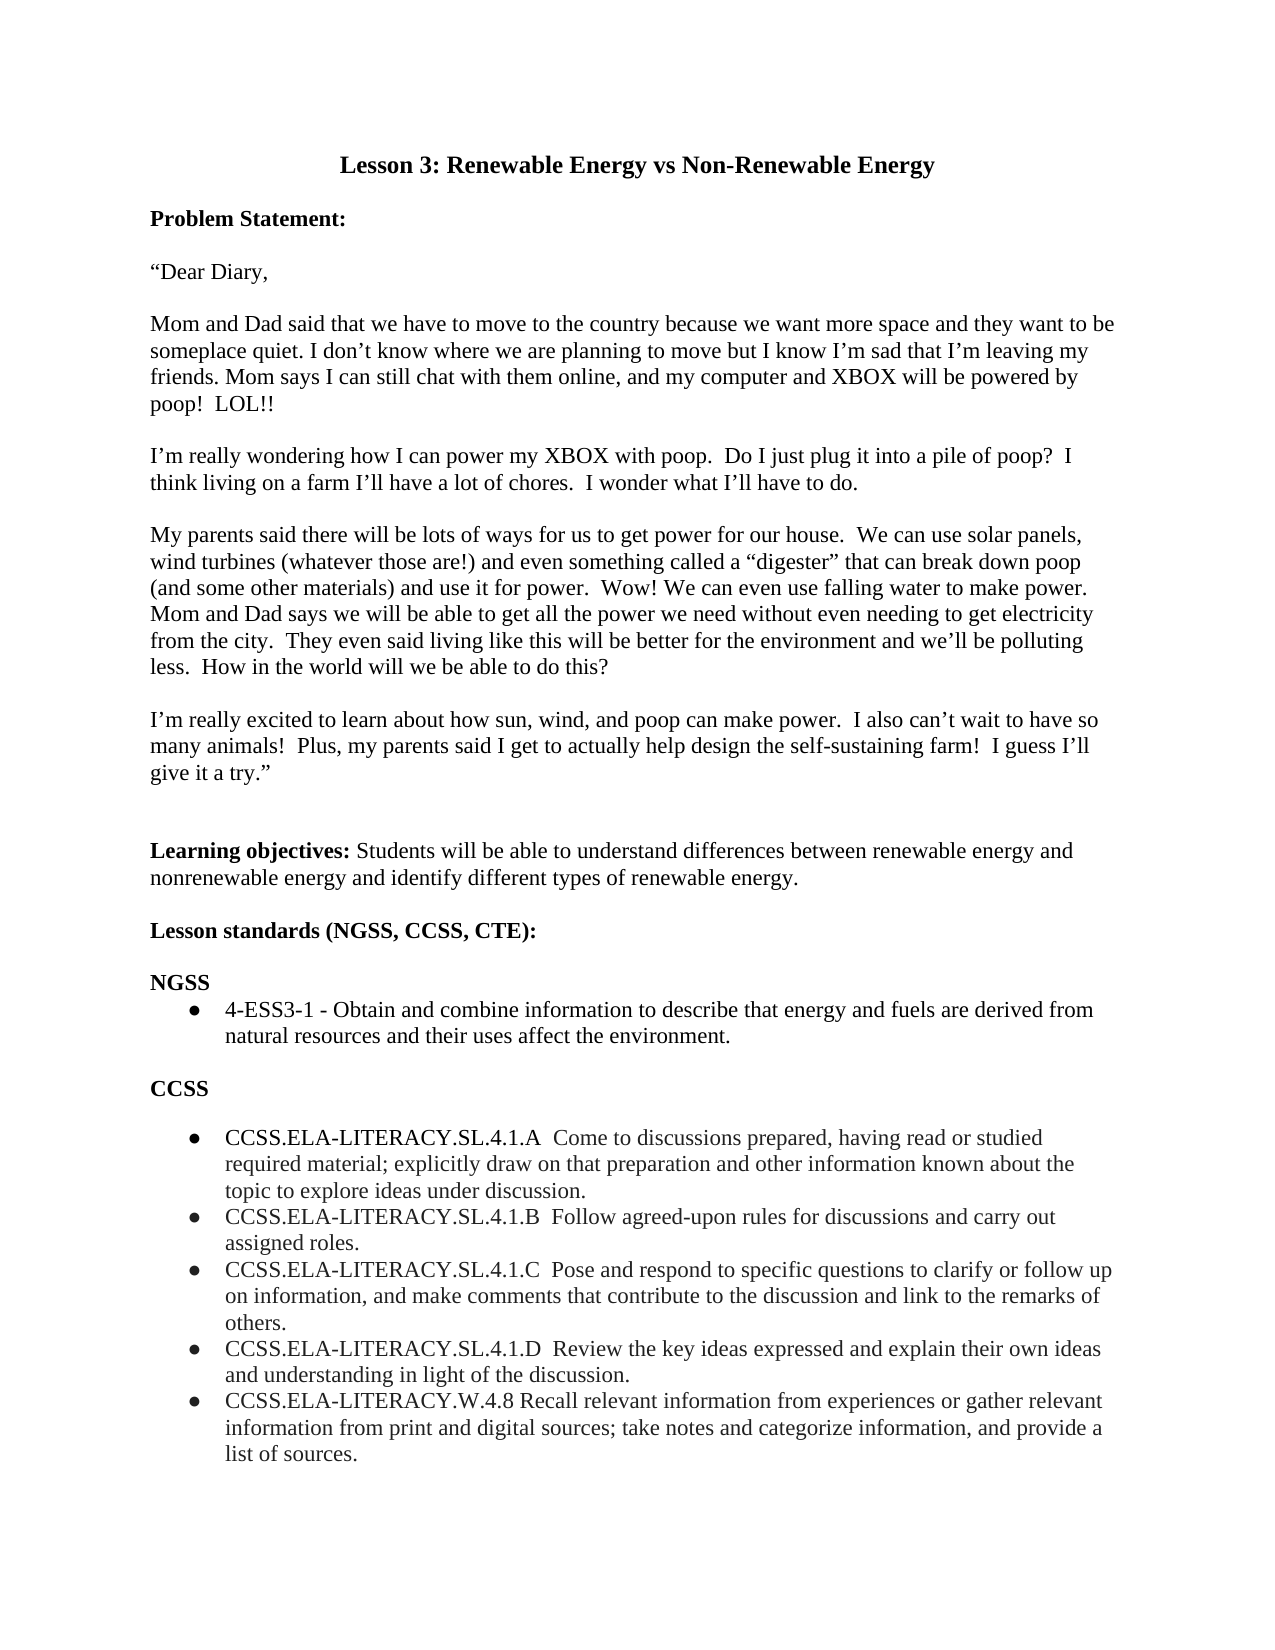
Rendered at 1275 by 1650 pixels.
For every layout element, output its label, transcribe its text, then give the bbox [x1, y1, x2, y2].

text My parents said there will be lots of ways for us to get power for our house. We can use solar panels, wind turbines (whatever those are!) and even something called a “digester” that can break down poop (and some other materials) and use it for power. Wow! We can even use falling water to make power. Mom and Dad says we will be able to get all the power we need without even needing to get electricity from the city. They even said living like this will be better for the environment and we’ll be polluting less. How in the world will we be able to do this? [150, 521, 1125, 679]
list CCSS.ELA-LITERACY.SL.4.1.A Come to discussions prepared, having read or studied required material; explicitly draw on that preparation and other information known about the topic to explore ideas under discussion. [187, 1124, 1125, 1203]
text Problem Statement: [150, 205, 1125, 231]
text “Dear Diary, [150, 258, 1125, 284]
text Lesson 3: Renewable Energy vs Non-Renewable Energy [150, 150, 1125, 179]
text Lesson standards (NGSS, CCSS, CTE): [150, 917, 1125, 943]
list CCSS.ELA-LITERACY.SL.4.1.C Pose and respond to specific questions to clarify or follow up on information, and make comments that contribute to the discussion and link to the remarks of others. [187, 1256, 1125, 1335]
list 4-ESS3-1 - Obtain and combine information to describe that energy and fuels are derived from natural resources and their uses affect the environment. [187, 996, 1125, 1048]
text Mom and Dad said that we have to move to the country because we want more space and they want to be someplace quiet. I don’t know where we are planning to move but I know I’m sad that I’m leaving my friends. Mom says I can still chat with them online, and my computer and XBOX will be powered by poop! LOL!! [150, 311, 1125, 416]
list CCSS.ELA-LITERACY.SL.4.1.D Review the key ideas expressed and explain their own ideas and understanding in light of the discussion. [187, 1335, 1125, 1388]
text Learning objectives: Students will be able to understand differences between renewable energy and nonrenewable energy and identify different types of renewable energy. [150, 838, 1125, 890]
text NGSS [150, 969, 1125, 996]
text I’m really excited to learn about how sun, wind, and poop can make power. I also can’t wait to have so many animals! Plus, my parents said I get to actually help design the self-sustaining farm! I guess I’ll give it a try.” [150, 706, 1125, 785]
list CCSS.ELA-LITERACY.SL.4.1.B Follow agreed-upon rules for discussions and carry out assigned roles. [187, 1203, 1125, 1256]
list CCSS.ELA-LITERACY.W.4.8 Recall relevant information from experiences or gather relevant information from print and digital sources; take notes and categorize information, and provide a list of sources. [187, 1388, 1125, 1467]
text CCSS [150, 1048, 1125, 1101]
text I’m really wondering how I can power my XBOX with poop. Do I just plug it into a pile of poop? I think living on a farm I’ll have a lot of chores. I wonder what I’ll have to do. [150, 442, 1125, 495]
